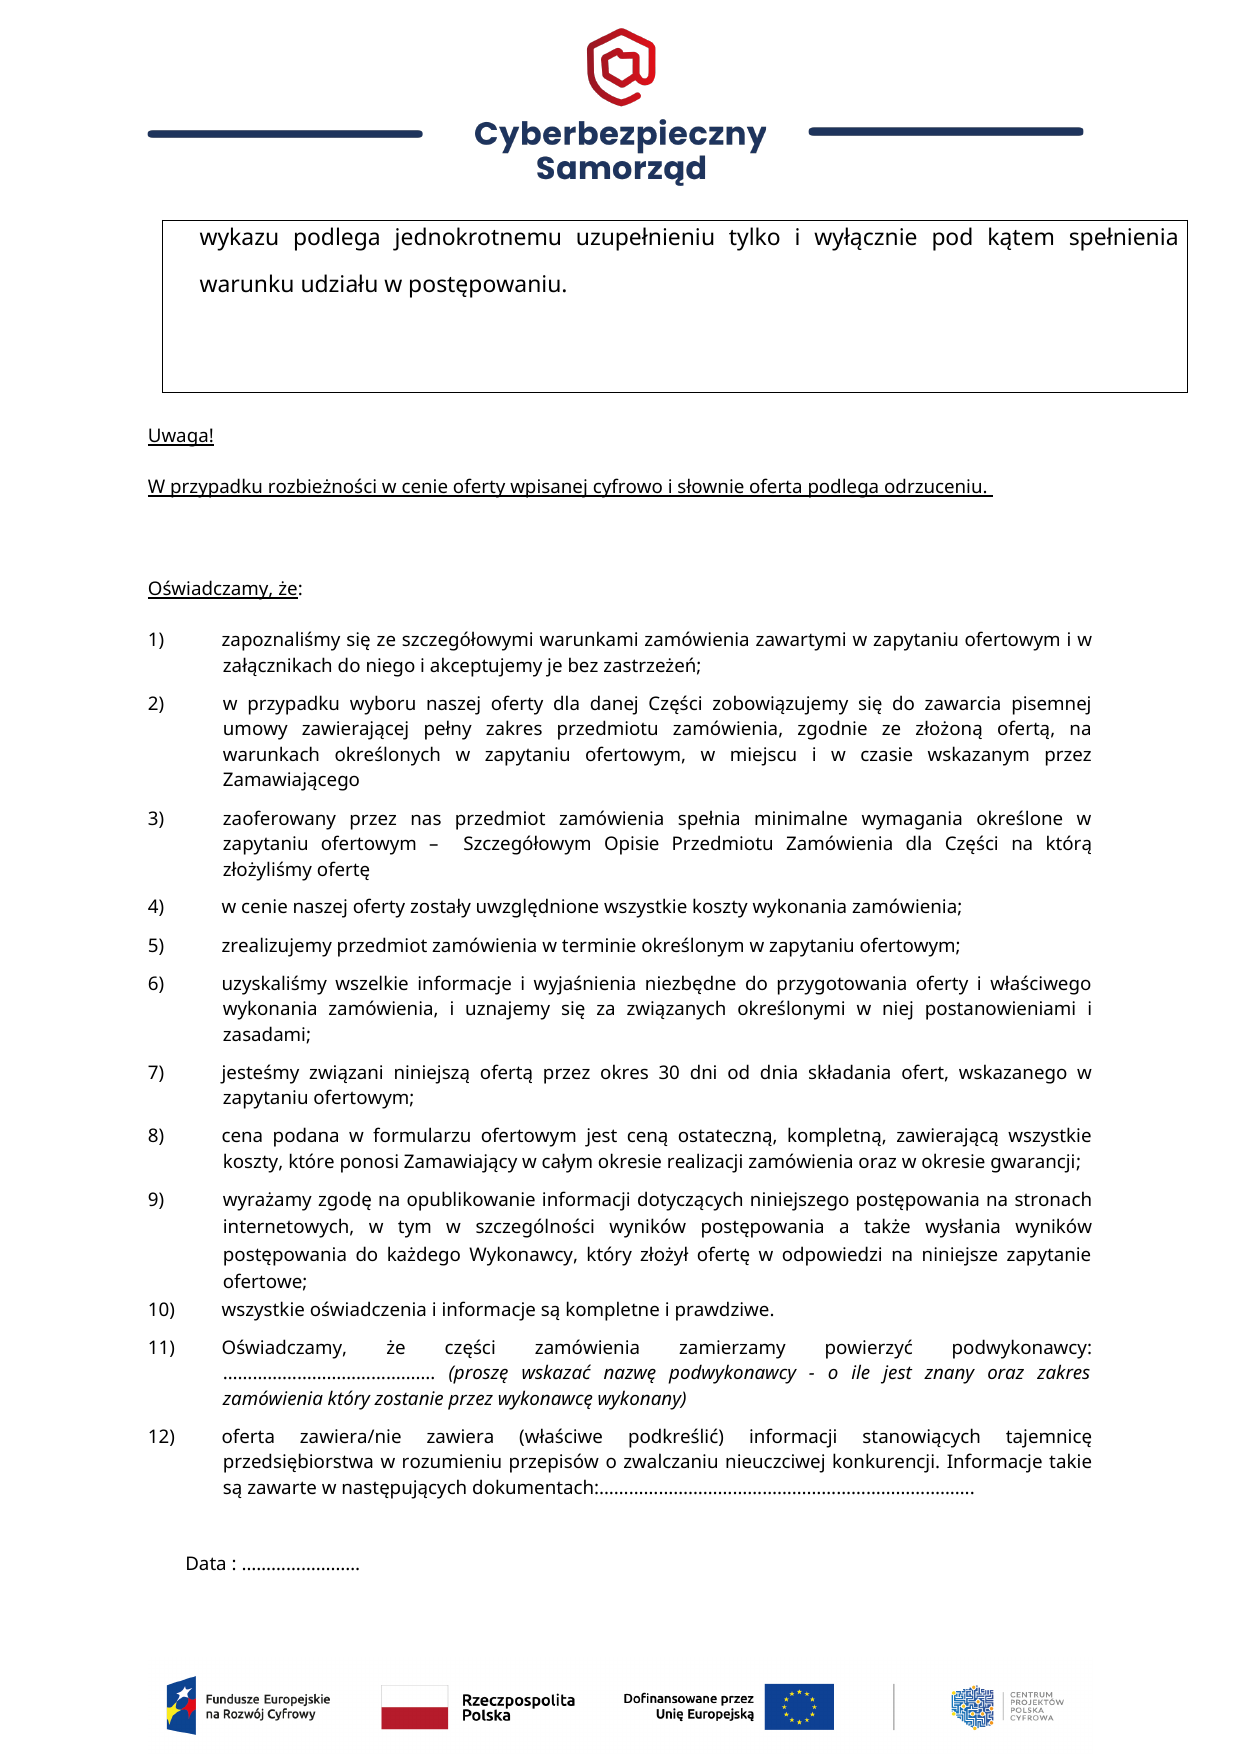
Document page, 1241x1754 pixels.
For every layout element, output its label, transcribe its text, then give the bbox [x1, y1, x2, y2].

picture [475, 28, 767, 186]
list uzyskaliśmy wszelkie informacje i wyjaśnienia niezbędne do przygotowania oferty i właściwego wykonania zamówienia, i uznajemy się za związanych określonymi w niej postanowieniami i zasadami; [148, 970, 1093, 1046]
text Uwaga! [148, 422, 1093, 448]
list wszystkie oświadczenia i informacje są kompletne i prawdziwe. [148, 1296, 1093, 1322]
list Oświadczamy, że części zamówienia zamierzamy powierzyć podwykonawcy: ……………………………………. (proszę wskazać nazwę podwykonawcy - o ile jest znany oraz zakres zamówienia który zostanie przez wykonawcę wykonany) [148, 1334, 1093, 1411]
list jesteśmy związani niniejszą ofertą przez okres 30 dni od dnia składania ofert, wskazanego w zapytaniu ofertowym; [148, 1059, 1093, 1110]
picture [808, 127, 1084, 136]
picture [147, 1657, 1093, 1754]
list wyrażamy zgodę na opublikowanie informacji dotyczących niniejszego postępowania na stronach internetowych, w tym w szczególności wyników postępowania a także wysłania wyników postępowania do każdego Wykonawcy, który złożył ofertę w odpowiedzi na niniejsze zapytanie ofertowe; [148, 1186, 1093, 1294]
list zaoferowany przez nas przedmiot zamówienia spełnia minimalne wymagania określone w zapytaniu ofertowym – Szczegółowym Opisie Przedmiotu Zamówienia dla Części na którą złożyliśmy ofertę [148, 805, 1093, 881]
list w cenie naszej oferty zostały uwzględnione wszystkie koszty wykonania zamówienia; [148, 894, 1093, 919]
list zapoznaliśmy się ze szczegółowymi warunkami zamówienia zawartymi w zapytaniu ofertowym i w załącznikach do niego i akceptujemy je bez zastrzeżeń; [148, 627, 1093, 678]
picture [147, 130, 423, 138]
list cena podana w formularzu ofertowym jest ceną ostateczną, kompletną, zawierającą wszystkie koszty, które ponosi Zamawiający w całym okresie realizacji zamówienia oraz w okresie gwarancji; [148, 1122, 1093, 1173]
list w przypadku wyboru naszej oferty dla danej Części zobowiązujemy się do zawarcia pisemnej umowy zawierającej pełny zakres przedmiotu zamówienia, zgodnie ze złożoną ofertą, na warunkach określonych w zapytaniu ofertowym, w miejscu i w czasie wskazanym przez Zamawiającego [148, 690, 1093, 792]
text W przypadku rozbieżności w cenie oferty wpisanej cyfrowo i słownie oferta podlega odrzuceniu. [148, 473, 1093, 499]
text Oświadczamy, że: [148, 576, 1093, 601]
list zrealizujemy przedmiot zamówienia w terminie określonym w zapytaniu ofertowym; [148, 932, 1093, 957]
text Data : …………………… [185, 1550, 1111, 1576]
list oferta zawiera/nie zawiera (właściwe podkreślić) informacji stanowiących tajemnicę przedsiębiorstwa w rozumieniu przepisów o zwalczaniu nieuczciwej konkurencji. Informacje takie są zawarte w następujących dokumentach:…………………………………………………………………. [148, 1423, 1093, 1500]
